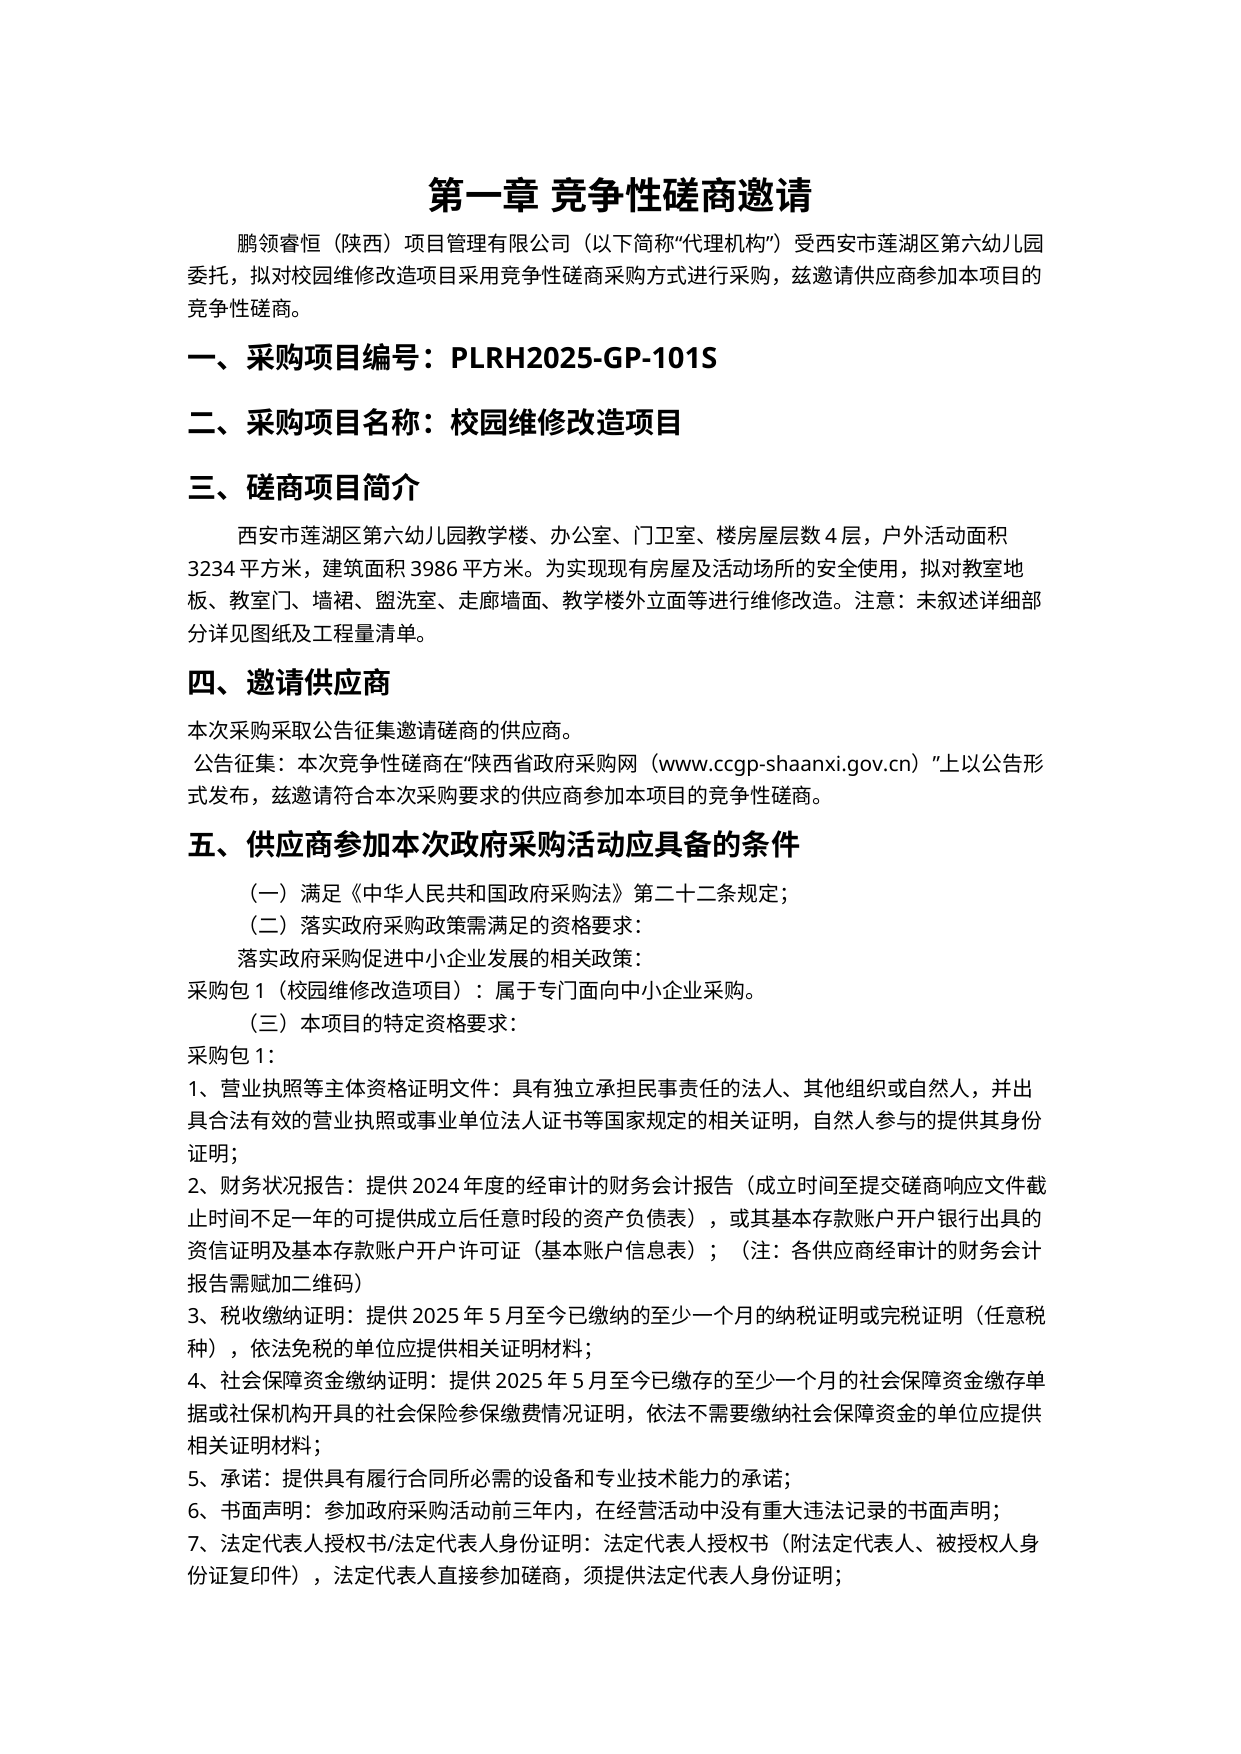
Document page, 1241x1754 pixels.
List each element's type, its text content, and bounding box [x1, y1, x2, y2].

text 三、磋商项目简介 [187, 454, 1053, 519]
text 7、法定代表人授权书/法定代表人身份证明：法定代表人授权书（附法定代表人、被授权人身份证复印件），法定代表人直接参加磋商，须提供法定代表人身份证明； [187, 1527, 1053, 1592]
text 采购包1（校园维修改造项目）：属于专门面向中小企业采购。 [187, 974, 1053, 1007]
text （二）落实政府采购政策需满足的资格要求： [187, 909, 1053, 942]
text 1、营业执照等主体资格证明文件：具有独立承担民事责任的法人、其他组织或自然人，并出具合法有效的营业执照或事业单位法人证书等国家规定的相关证明，自然人参与的提供其身份证明； [187, 1072, 1053, 1169]
text 西安市莲湖区第六幼儿园教学楼、办公室、门卫室、楼房屋层数4层，户外活动面积3234平方米，建筑面积3986平方米。为实现现有房屋及活动场所的安全使用，拟对教室地板、教室门、墙裙、盥洗室、走廊墙面、教学楼外立面等进行维修改造。注意：未叙述详细部分详见图纸及工程量清单。 [187, 519, 1053, 649]
text 4、社会保障资金缴纳证明：提供2025年5月至今已缴存的至少一个月的社会保障资金缴存单据或社保机构开具的社会保险参保缴费情况证明，依法不需要缴纳社会保障资金的单位应提供相关证明材料； [187, 1364, 1053, 1462]
text 公告征集：本次竞争性磋商在“陕西省政府采购网（www.ccgp-shaanxi.gov.cn）”上以公告形式发布，兹邀请符合本次采购要求的供应商参加本项目的竞争性磋商。 [187, 747, 1053, 812]
text 采购包1： [187, 1039, 1053, 1072]
text 落实政府采购促进中小企业发展的相关政策： [187, 942, 1053, 974]
text 四、邀请供应商 [187, 649, 1053, 714]
text 五、供应商参加本次政府采购活动应具备的条件 [187, 812, 1053, 877]
text 5、承诺：提供具有履行合同所必需的设备和专业技术能力的承诺； [187, 1462, 1053, 1494]
text 本次采购采取公告征集邀请磋商的供应商。 [187, 714, 1053, 747]
text 一、采购项目编号：PLRH2025-GP-101S [187, 324, 1053, 389]
text 6、书面声明：参加政府采购活动前三年内，在经营活动中没有重大违法记录的书面声明； [187, 1494, 1053, 1527]
text 2、财务状况报告：提供2024年度的经审计的财务会计报告（成立时间至提交磋商响应文件截止时间不足一年的可提供成立后任意时段的资产负债表），或其基本存款账户开户银行出具的资信证明及基本存款账户开户许可证（基本账户信息表）；（注：各供应商经审计的财务会计报告需赋加二维码） [187, 1169, 1053, 1299]
text 3、税收缴纳证明：提供2025年5月至今已缴纳的至少一个月的纳税证明或完税证明（任意税种），依法免税的单位应提供相关证明材料； [187, 1299, 1053, 1364]
text （一）满足《中华人民共和国政府采购法》第二十二条规定； [187, 877, 1053, 909]
text 第一章 竞争性磋商邀请 [187, 162, 1053, 227]
text 鹏领睿恒（陕西）项目管理有限公司（以下简称“代理机构”）受西安市莲湖区第六幼儿园委托，拟对校园维修改造项目采用竞争性磋商采购方式进行采购，兹邀请供应商参加本项目的竞争性磋商。 [187, 227, 1053, 324]
text 二、采购项目名称：校园维修改造项目 [187, 389, 1053, 454]
text （三）本项目的特定资格要求： [187, 1007, 1053, 1039]
